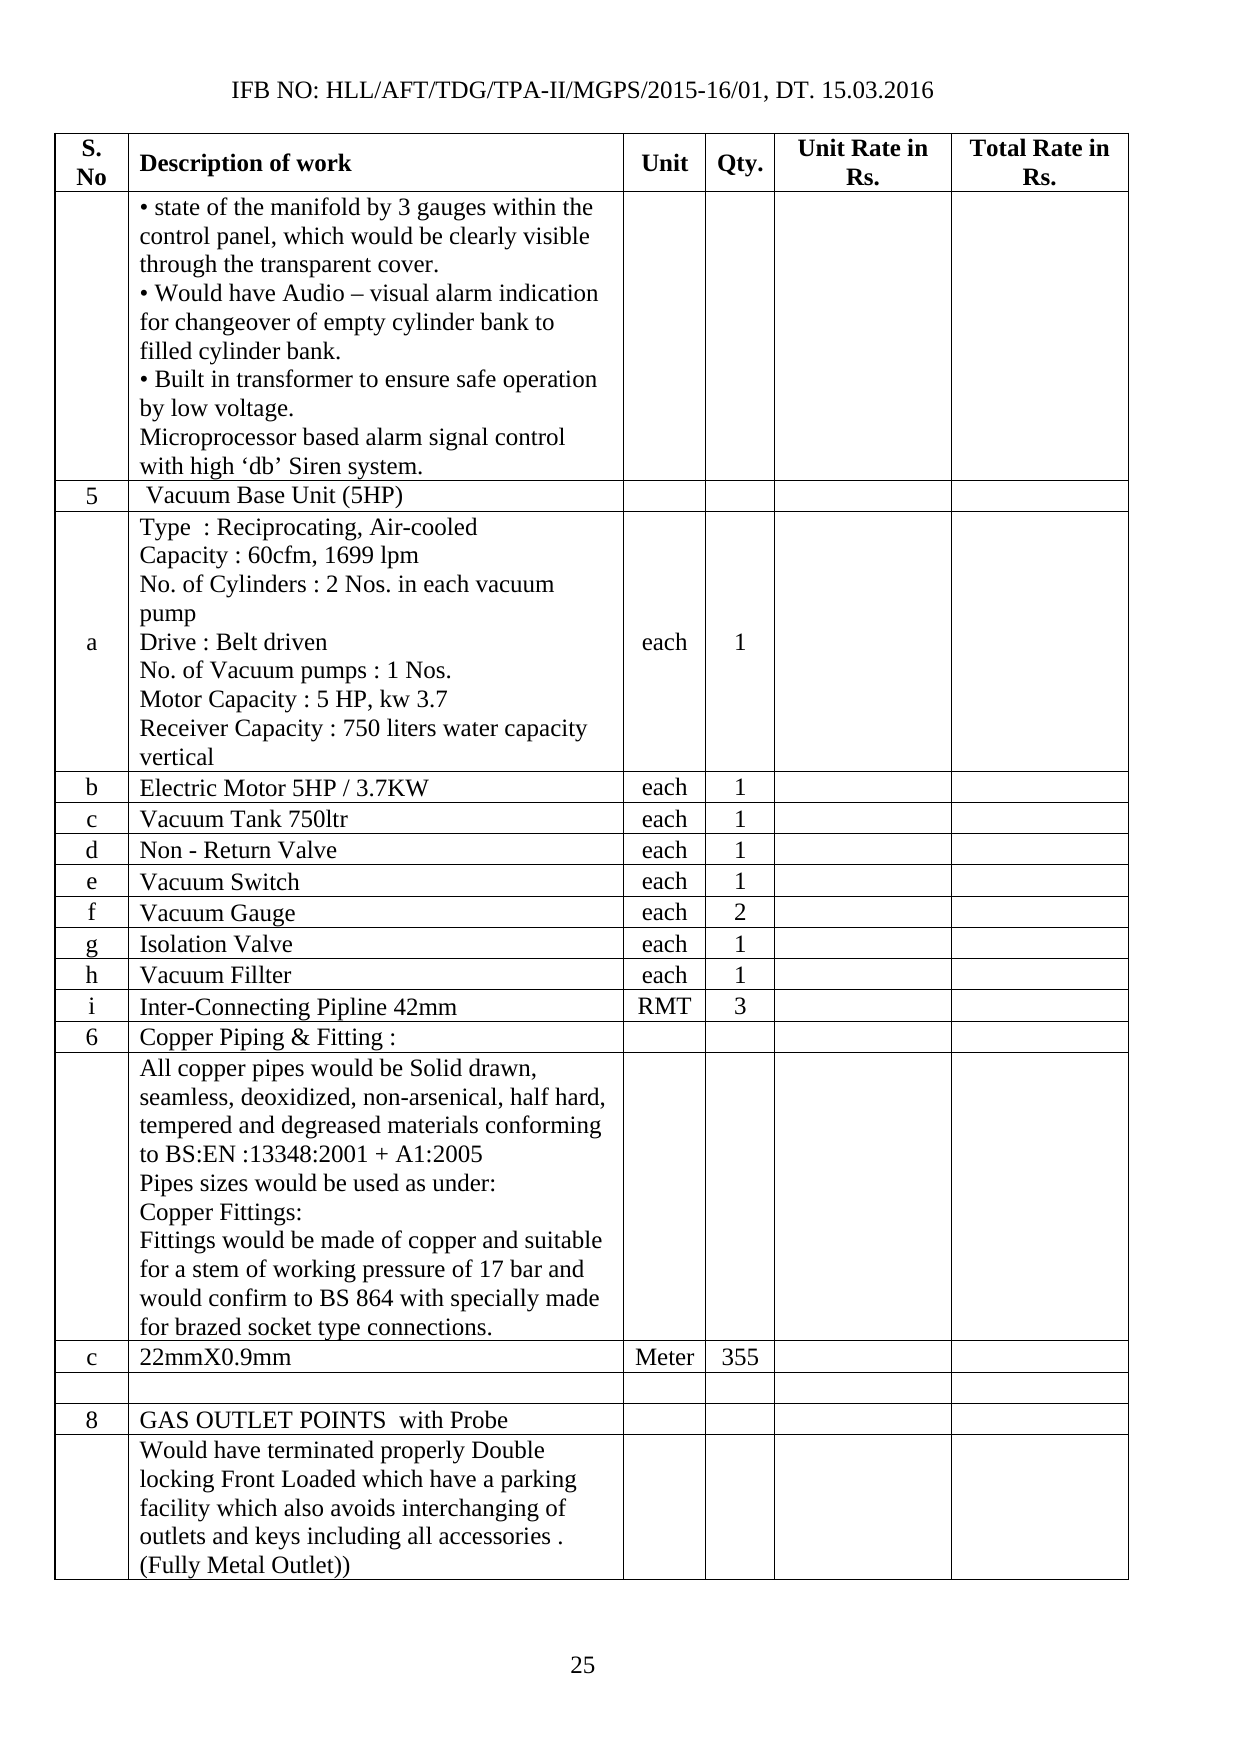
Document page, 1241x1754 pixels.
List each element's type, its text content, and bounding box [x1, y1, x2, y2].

table_cell each [624, 865, 705, 896]
table_cell [775, 512, 951, 771]
table_cell 1 [706, 959, 774, 989]
table_cell [775, 834, 951, 864]
table_cell each [624, 928, 705, 958]
table_cell [706, 481, 774, 511]
table_cell [952, 1341, 1128, 1372]
table_cell i [56, 990, 128, 1021]
table_cell 1 [706, 512, 774, 771]
table_header Qty. [706, 134, 774, 191]
table_cell [624, 1404, 705, 1434]
table_cell 1 [706, 865, 774, 896]
table_cell each [624, 772, 705, 802]
table_cell [952, 990, 1128, 1021]
table_cell [775, 1404, 951, 1434]
table_cell [952, 1373, 1128, 1403]
table_cell [56, 1373, 128, 1403]
table_cell [775, 1022, 951, 1052]
table_cell [952, 803, 1128, 833]
table_cell [775, 1435, 951, 1579]
table_cell Would have terminated properly Double locking Front Loaded which have a parking facility which also avoids interchanging of outlets and keys including all accessories .(Fully Metal Outlet)) [129, 1435, 623, 1579]
table_cell 1 [706, 772, 774, 802]
table_cell Vacuum Base Unit (5HP) [129, 481, 623, 511]
table_cell [624, 1053, 705, 1340]
table_cell [706, 1435, 774, 1579]
table_cell Electric Motor 5HP / 3.7KW [129, 772, 623, 802]
table_cell [952, 1053, 1128, 1340]
table_cell [129, 1373, 623, 1403]
table_cell [952, 1022, 1128, 1052]
table_cell [624, 481, 705, 511]
table_cell [775, 959, 951, 989]
table_cell 1 [706, 834, 774, 864]
table_cell Vacuum Fillter [129, 959, 623, 989]
table_cell [624, 1435, 705, 1579]
table_cell [624, 1022, 705, 1052]
table_cell [775, 897, 951, 927]
table_cell [706, 1373, 774, 1403]
table_cell [952, 897, 1128, 927]
table_cell [775, 1373, 951, 1403]
table_cell 8 [56, 1404, 128, 1434]
table_cell [775, 1053, 951, 1340]
table_cell [952, 834, 1128, 864]
table_cell a [56, 512, 128, 771]
table_cell 3 [706, 990, 774, 1021]
table_cell g [56, 928, 128, 958]
table_cell each [624, 897, 705, 927]
table_cell e [56, 865, 128, 896]
table_cell [56, 1435, 128, 1579]
table_cell [706, 1404, 774, 1434]
table_cell RMT [624, 990, 705, 1021]
table_cell each [624, 803, 705, 833]
table_cell [624, 1373, 705, 1403]
table_cell Meter [624, 1341, 705, 1372]
table_cell 355 [706, 1341, 774, 1372]
table_cell [775, 803, 951, 833]
table_cell 5 [56, 481, 128, 511]
table_cell [952, 928, 1128, 958]
table_cell [952, 1435, 1128, 1579]
table_cell [952, 1404, 1128, 1434]
table_header Description of work [129, 134, 623, 191]
table_cell GAS OUTLET POINTS with Probe [129, 1404, 623, 1434]
table_cell Copper Piping & Fitting : [129, 1022, 623, 1052]
table_cell b [56, 772, 128, 802]
table_cell [775, 928, 951, 958]
table_cell d [56, 834, 128, 864]
table_header S. No [56, 134, 128, 191]
table_cell [952, 481, 1128, 511]
table_cell Non - Return Valve [129, 834, 623, 864]
table_cell [775, 772, 951, 802]
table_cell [129, 192, 623, 479]
table_cell [952, 512, 1128, 771]
table_cell each [624, 834, 705, 864]
table_cell 2 [706, 897, 774, 927]
table_cell [952, 772, 1128, 802]
table_cell [56, 1053, 128, 1340]
table_cell [56, 192, 128, 479]
table_cell each [624, 512, 705, 771]
table_cell 1 [706, 928, 774, 958]
table_cell Vacuum Tank 750ltr [129, 803, 623, 833]
table_header Total Rate in Rs. [952, 134, 1128, 191]
table_cell 22mmX0.9mm [129, 1341, 623, 1372]
table_cell each [624, 959, 705, 989]
table_cell [952, 865, 1128, 896]
table_header Unit Rate in Rs. [775, 134, 951, 191]
table_cell [775, 481, 951, 511]
table_cell Inter-Connecting Pipline 42mm [129, 990, 623, 1021]
table_cell Isolation Valve [129, 928, 623, 958]
table_cell [775, 990, 951, 1021]
table_cell [775, 865, 951, 896]
table_cell [706, 1022, 774, 1052]
table_cell [706, 1053, 774, 1340]
table_cell c [56, 803, 128, 833]
table_cell [952, 959, 1128, 989]
table_header Unit [624, 134, 705, 191]
table_cell f [56, 897, 128, 927]
table_cell All copper pipes would be Solid drawn, seamless, deoxidized, non-arsenical, half hard, tempered and degreased materials conforming to BS:EN :13348:2001 + A1:2005 Pipes sizes would be used as under: Copper Fittings: Fittings would be made of copper and suitable for a stem of working pressure of 17 bar and would confirm to BS 864 with specially made for brazed socket type connections. [129, 1053, 623, 1340]
table_cell c [56, 1341, 128, 1372]
table_cell 6 [56, 1022, 128, 1052]
table_cell 1 [706, 803, 774, 833]
table_cell h [56, 959, 128, 989]
table_cell Vacuum Gauge [129, 897, 623, 927]
table_cell Type : Reciprocating, Air-cooled Capacity : 60cfm, 1699 lpm No. of Cylinders : 2 Nos. in each vacuum pump Drive : Belt driven No. of Vacuum pumps : 1 Nos. Motor Capacity : 5 HP, kw 3.7 Receiver Capacity : 750 liters water capacity vertical [129, 512, 623, 771]
table_cell Vacuum Switch [129, 865, 623, 896]
table_cell [775, 1341, 951, 1372]
